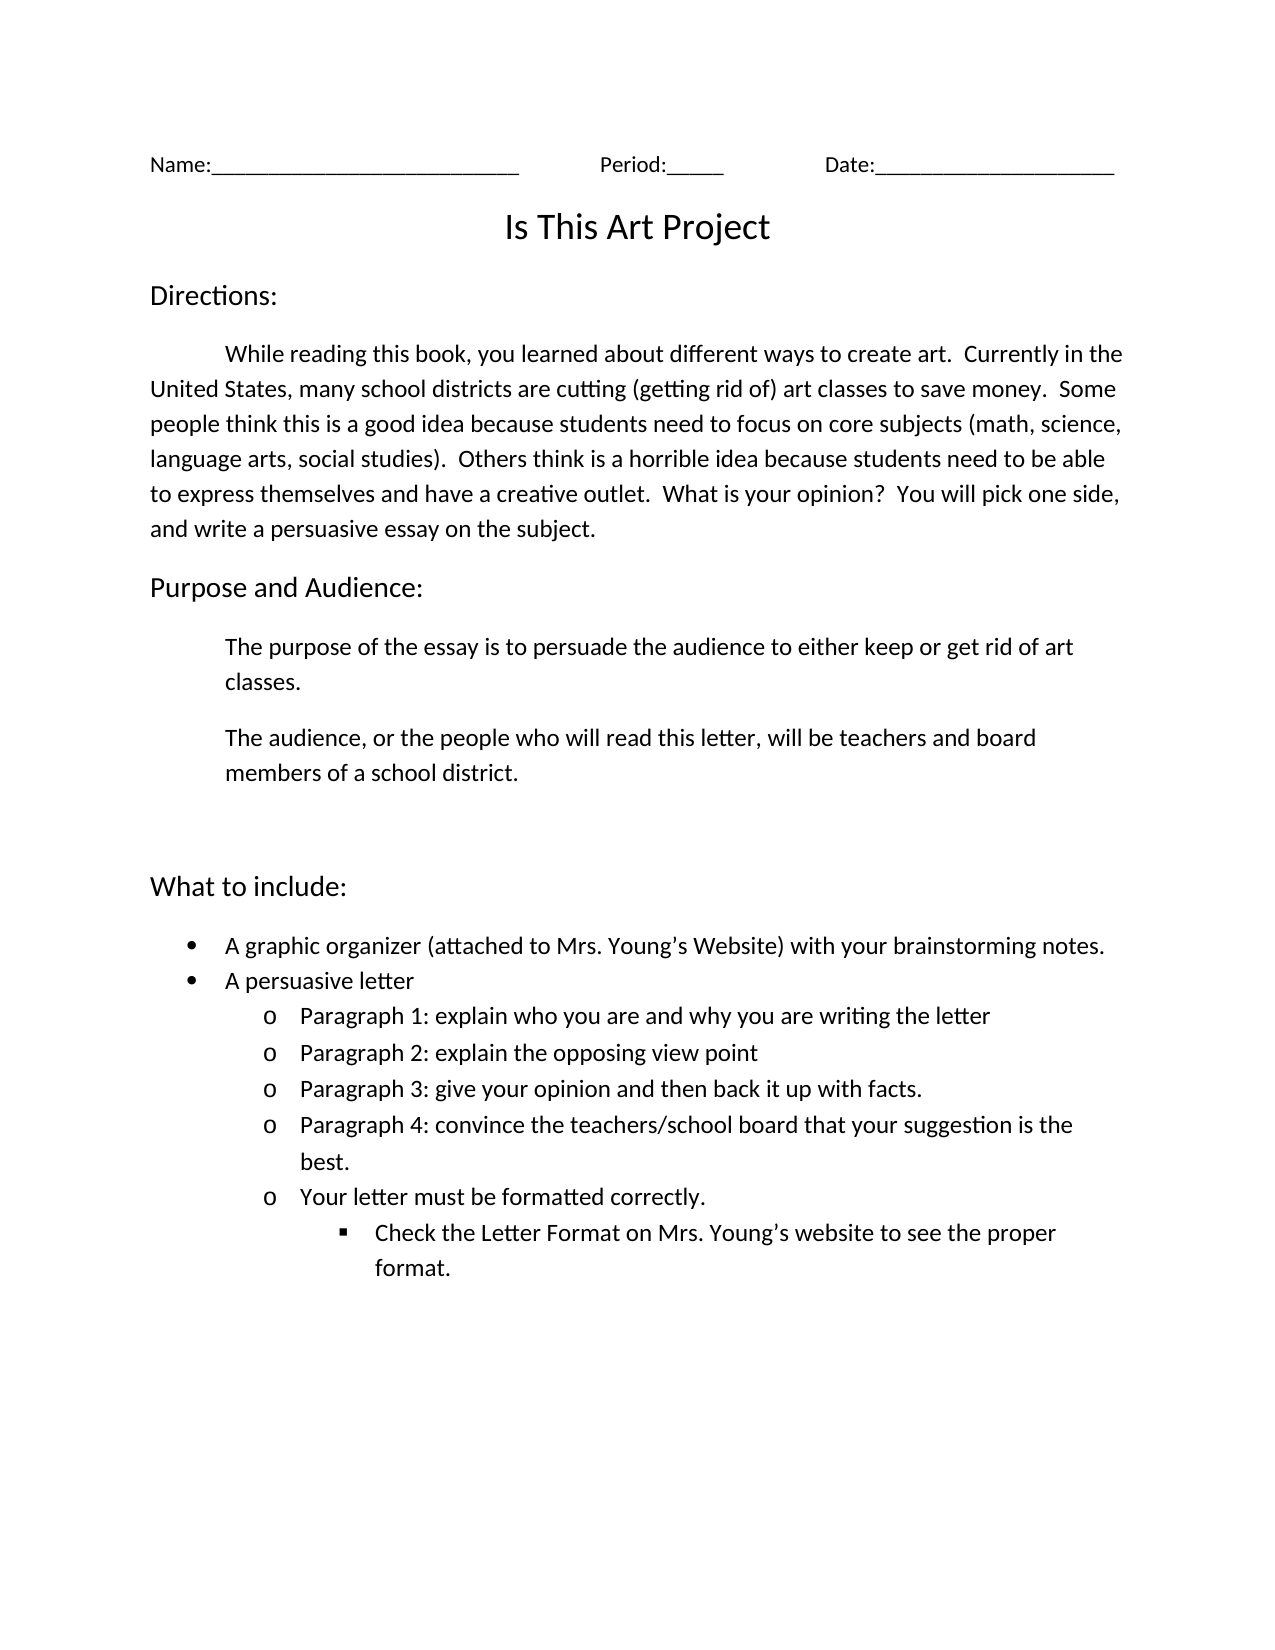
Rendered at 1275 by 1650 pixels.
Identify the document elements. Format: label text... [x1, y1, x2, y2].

list A graphic organizer (attached to Mrs. Young’s Website) with your brainstorming notes. [187, 930, 1125, 961]
list Paragraph 2: explain the opposing view point [262, 1037, 1125, 1068]
text While reading this book, you learned about different ways to create art. Currently in the United States, many school districts are cutting (getting rid of) art classes to save money. Some people think this is a good idea because students need to focus on core subjects (math, science, language arts, social studies). Others think is a horrible idea because students need to be able to express themselves and have a creative outlet. What is your opinion? You will pick one side, and write a persuasive essay on the subject. [150, 338, 1125, 544]
list Paragraph 3: give your opinion and then back it up with facts. [262, 1073, 1125, 1105]
list A persuasive letter [187, 965, 1125, 996]
text The audience, or the people who will read this letter, will be teachers and board members of a school district. [225, 722, 1125, 787]
text The purpose of the essay is to persuade the audience to either keep or get rid of art classes. [225, 631, 1125, 696]
list Check the Letter Format on Mrs. Young’s website to see the proper format. [337, 1217, 1125, 1283]
list Paragraph 1: explain who you are and why you are writing the letter [262, 1000, 1125, 1032]
text Purpose and Audience: [150, 569, 1125, 605]
list Paragraph 4: convince the teachers/school board that your suggestion is the best. [262, 1109, 1125, 1176]
text Name:___________________________ Period:_____ Date:_____________________ [150, 150, 1125, 178]
text Is This Art Project [150, 203, 1125, 249]
text Directions: [150, 277, 1125, 312]
list Your letter must be formatted correctly. [262, 1181, 1125, 1213]
text What to include: [150, 868, 1125, 904]
